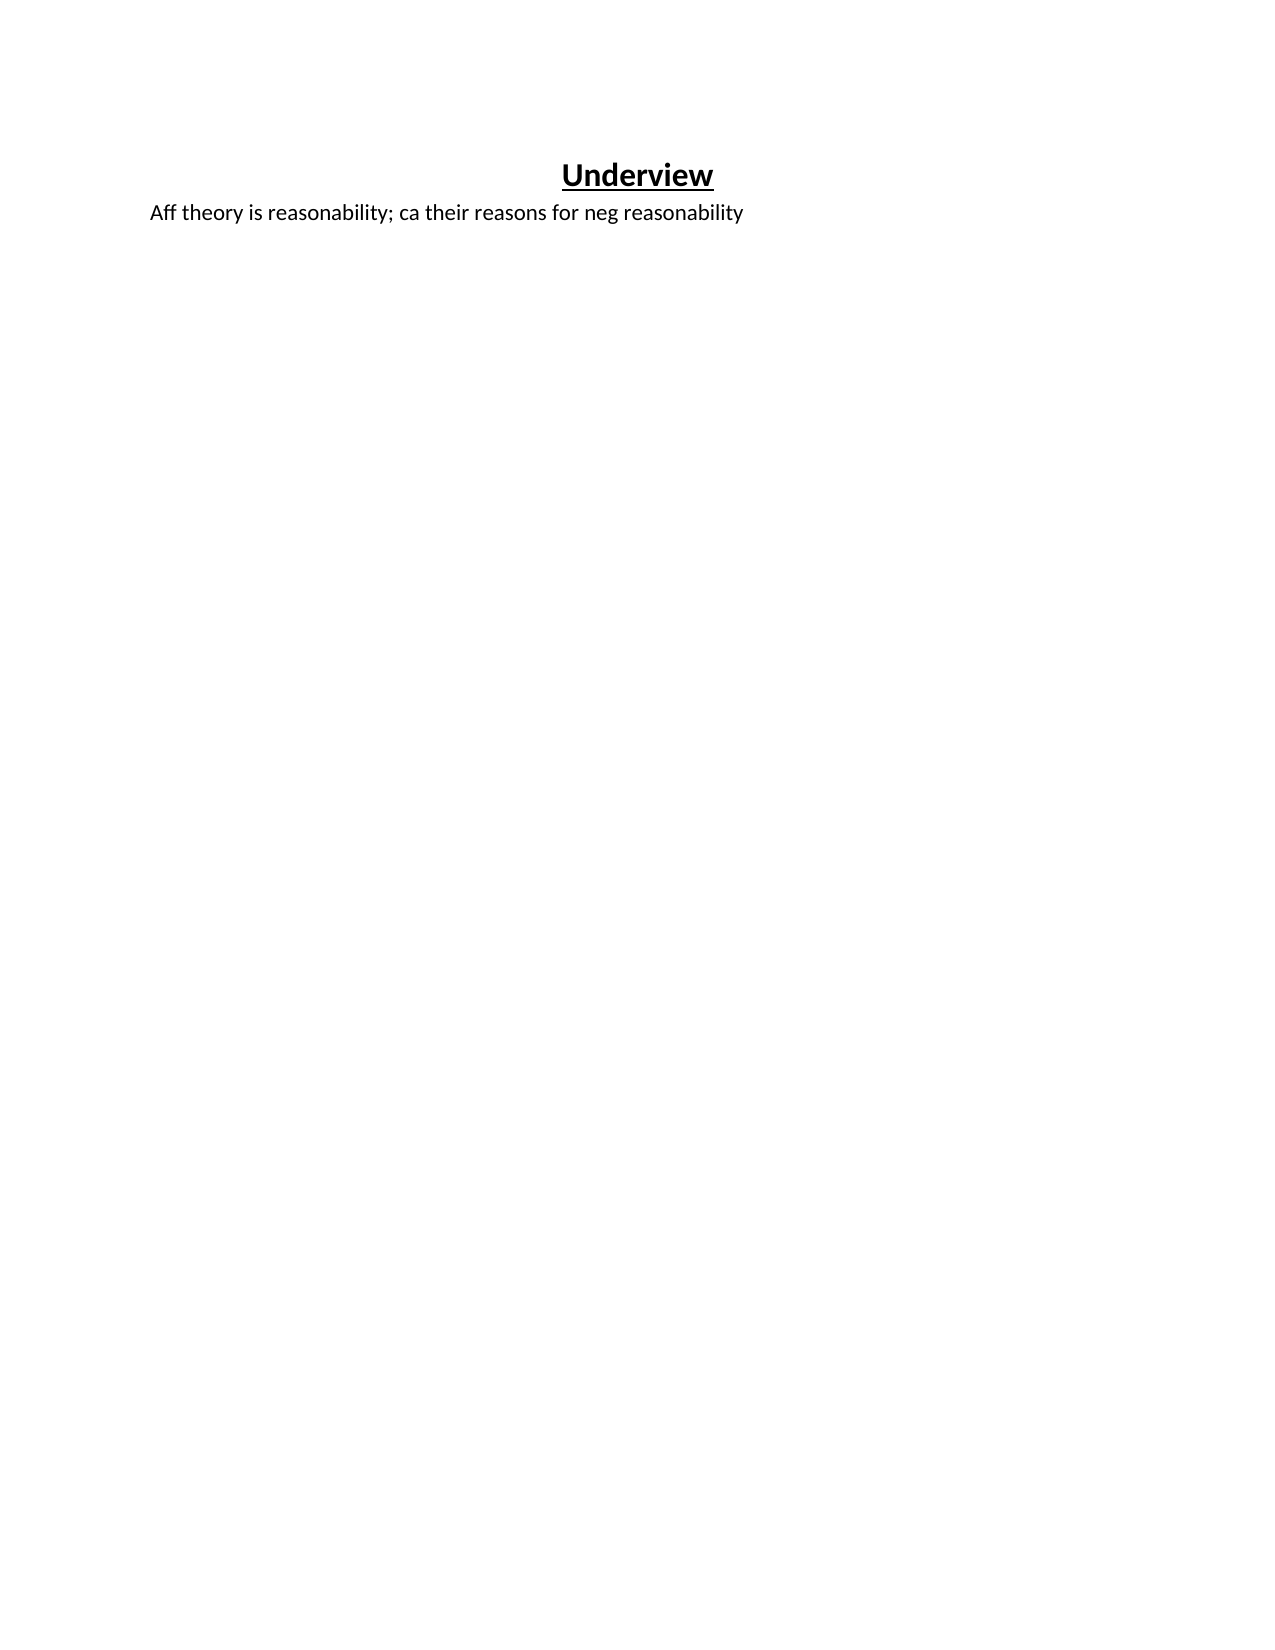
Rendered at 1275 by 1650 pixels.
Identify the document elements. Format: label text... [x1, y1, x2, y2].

subtitle Underview [150, 154, 1125, 195]
text Aff theory is reasonability; ca their reasons for neg reasonability [150, 198, 1125, 226]
